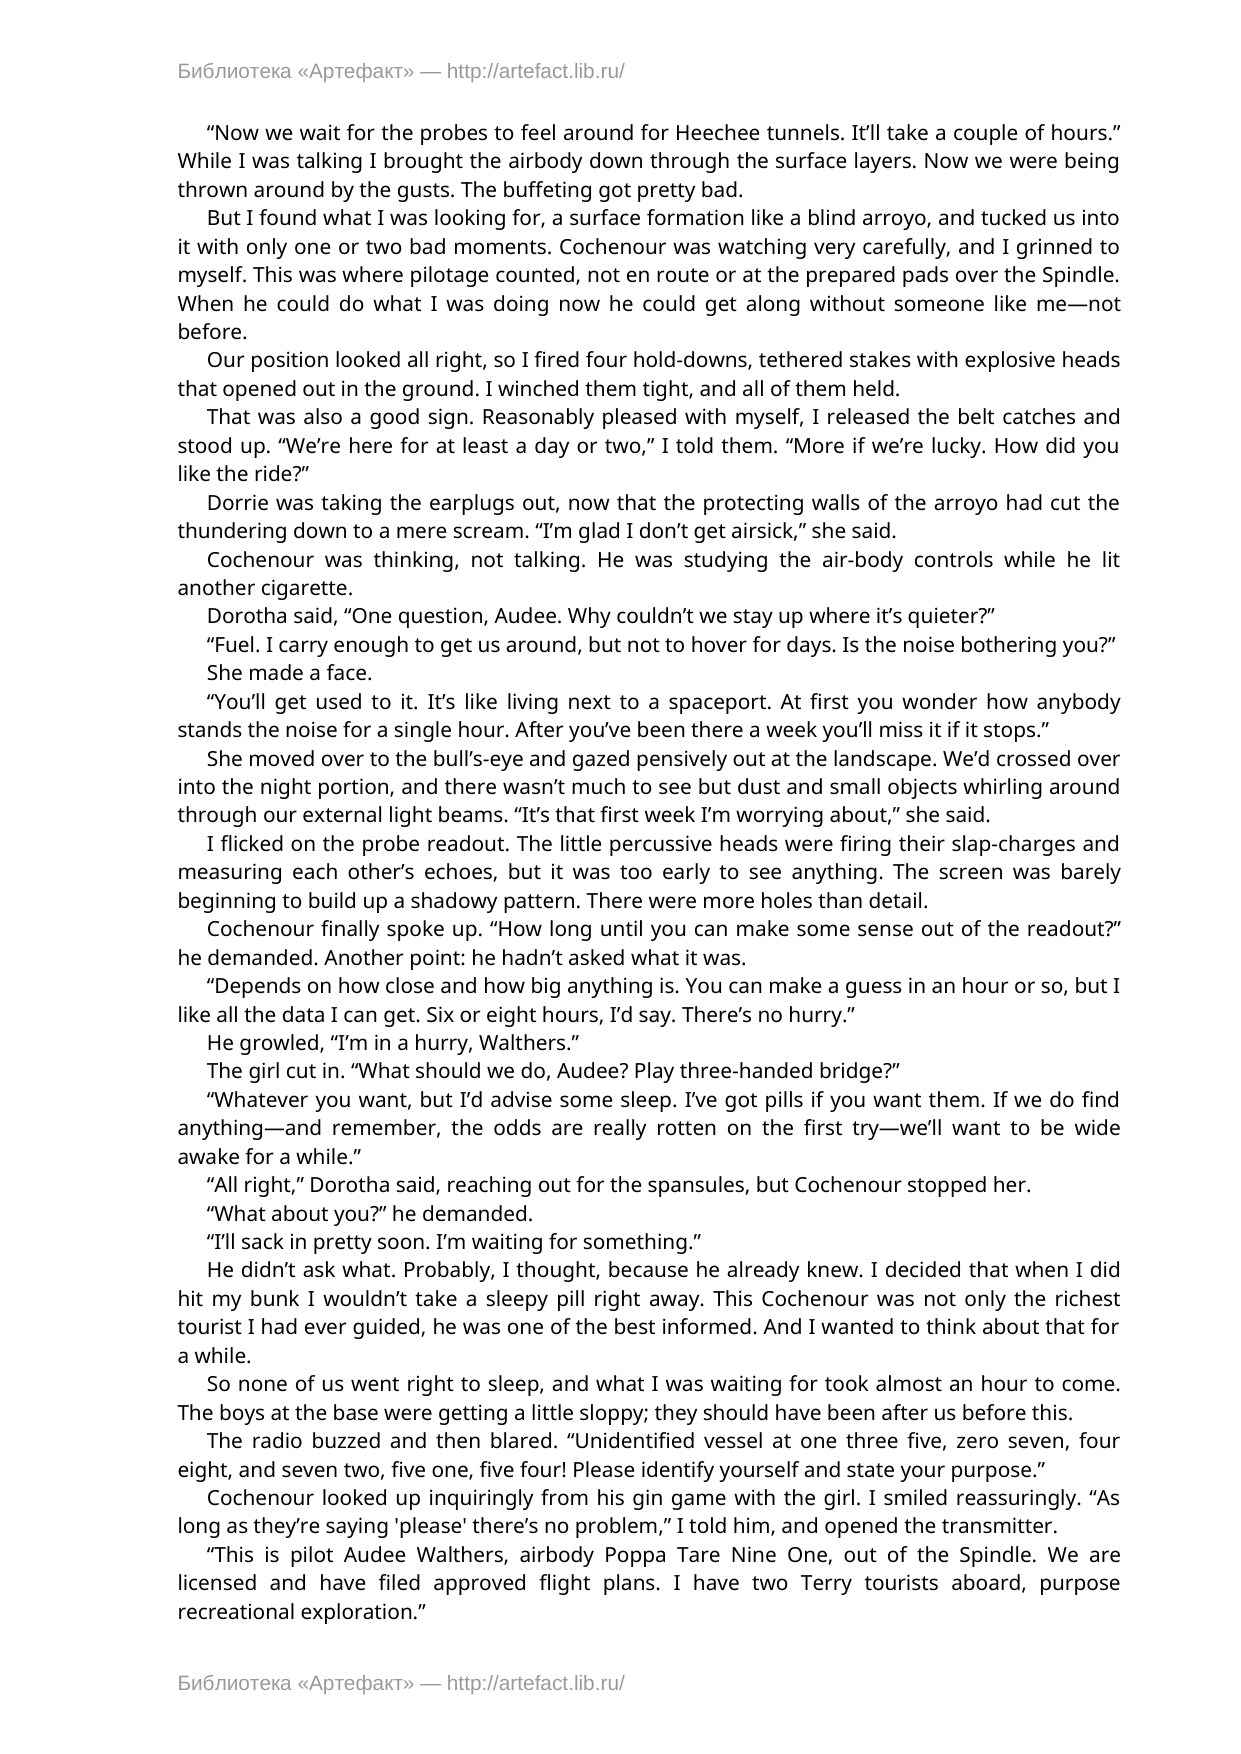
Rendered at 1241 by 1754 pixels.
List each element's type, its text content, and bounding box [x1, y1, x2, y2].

text Cochenour was thinking, not talking. He was studying the air-body controls while he lit another cigarette. [177, 545, 1122, 602]
text That was also a good sign. Reasonably pleased with myself, I released the belt catches and stood up. “We’re here for at least a day or two,” I told them. “More if we’re lucky. How did you like the ride?” [177, 402, 1122, 488]
text Our position looked all right, so I fired four hold-downs, tethered stakes with explosive heads that opened out in the ground. I winched them tight, and all of them held. [177, 346, 1122, 402]
text She made a face. [177, 658, 1122, 687]
text Cochenour finally spoke up. “How long until you can make some sense out of the readout?” he demanded. Another point: he hadn’t asked what it was. [177, 914, 1122, 971]
text “What about you?” he demanded. [177, 1199, 1122, 1227]
text “You’ll get used to it. It’s like living next to a spaceport. At first you wonder how anybody stands the noise for a single hour. After you’ve been there a week you’ll miss it if it stops.” [177, 687, 1122, 744]
text The radio buzzed and then blared. “Unidentified vessel at one three five, zero seven, four eight, and seven two, five one, five four! Please identify yourself and state your purpose.” [177, 1426, 1122, 1483]
text “This is pilot Audee Walthers, airbody Poppa Tare Nine One, out of the Spindle. We are licensed and have filed approved flight plans. I have two Terry tourists aboard, purpose recreational exploration.” [177, 1540, 1122, 1625]
text “Whatever you want, but I’d advise some sleep. I’ve got pills if you want them. If we do find anything—and remember, the odds are really rotten on the first try—we’ll want to be wide awake for a while.” [177, 1085, 1122, 1170]
text She moved over to the bull’s-eye and gazed pensively out at the landscape. We’d crossed over into the night portion, and there wasn’t much to see but dust and small objects whirling around through our external light beams. “It’s that first week I’m worrying about,” she said. [177, 744, 1122, 829]
text He growled, “I’m in a hurry, Walthers.” [177, 1028, 1122, 1057]
text But I found what I was looking for, a surface formation like a blind arroyo, and tucked us into it with only one or two bad moments. Cochenour was watching very carefully, and I grinned to myself. This was where pilotage counted, not en route or at the prepared pads over the Spindle. When he could do what I was doing now he could get along without someone like me—not before. [177, 203, 1122, 346]
text So none of us went right to sleep, and what I was waiting for took almost an hour to come. The boys at the base were getting a little sloppy; they should have been after us before this. [177, 1369, 1122, 1426]
text “All right,” Dorotha said, reaching out for the spansules, but Cochenour stopped her. [177, 1170, 1122, 1199]
text Dorrie was taking the earplugs out, now that the protecting walls of the arroyo had cut the thundering down to a mere scream. “I’m glad I don’t get airsick,” she said. [177, 488, 1122, 545]
text Dorotha said, “One question, Audee. Why couldn’t we stay up where it’s quieter?” [177, 602, 1122, 630]
text “Fuel. I carry enough to get us around, but not to hover for days. Is the noise bothering you?” [177, 630, 1122, 658]
text “Now we wait for the probes to feel around for Heechee tunnels. It’ll take a couple of hours.” While I was talking I brought the airbody down through the surface layers. Now we were being thrown around by the gusts. The buffeting got pretty bad. [177, 118, 1122, 203]
text I flicked on the probe readout. The little percussive heads were firing their slap-charges and measuring each other’s echoes, but it was too early to see anything. The screen was barely beginning to build up a shadowy pattern. There were more holes than detail. [177, 829, 1122, 914]
text He didn’t ask what. Probably, I thought, because he already knew. I decided that when I did hit my bunk I wouldn’t take a sleepy pill right away. This Cochenour was not only the richest tourist I had ever guided, he was one of the best informed. And I wanted to think about that for a while. [177, 1256, 1122, 1369]
text The girl cut in. “What should we do, Audee? Play three-handed bridge?” [177, 1057, 1122, 1085]
text Cochenour looked up inquiringly from his gin game with the girl. I smiled reassuringly. “As long as they’re saying 'please' there’s no problem,” I told him, and opened the transmitter. [177, 1483, 1122, 1540]
text “Depends on how close and how big anything is. You can make a guess in an hour or so, but I like all the data I can get. Six or eight hours, I’d say. There’s no hurry.” [177, 971, 1122, 1028]
text “I’ll sack in pretty soon. I’m waiting for something.” [177, 1227, 1122, 1256]
